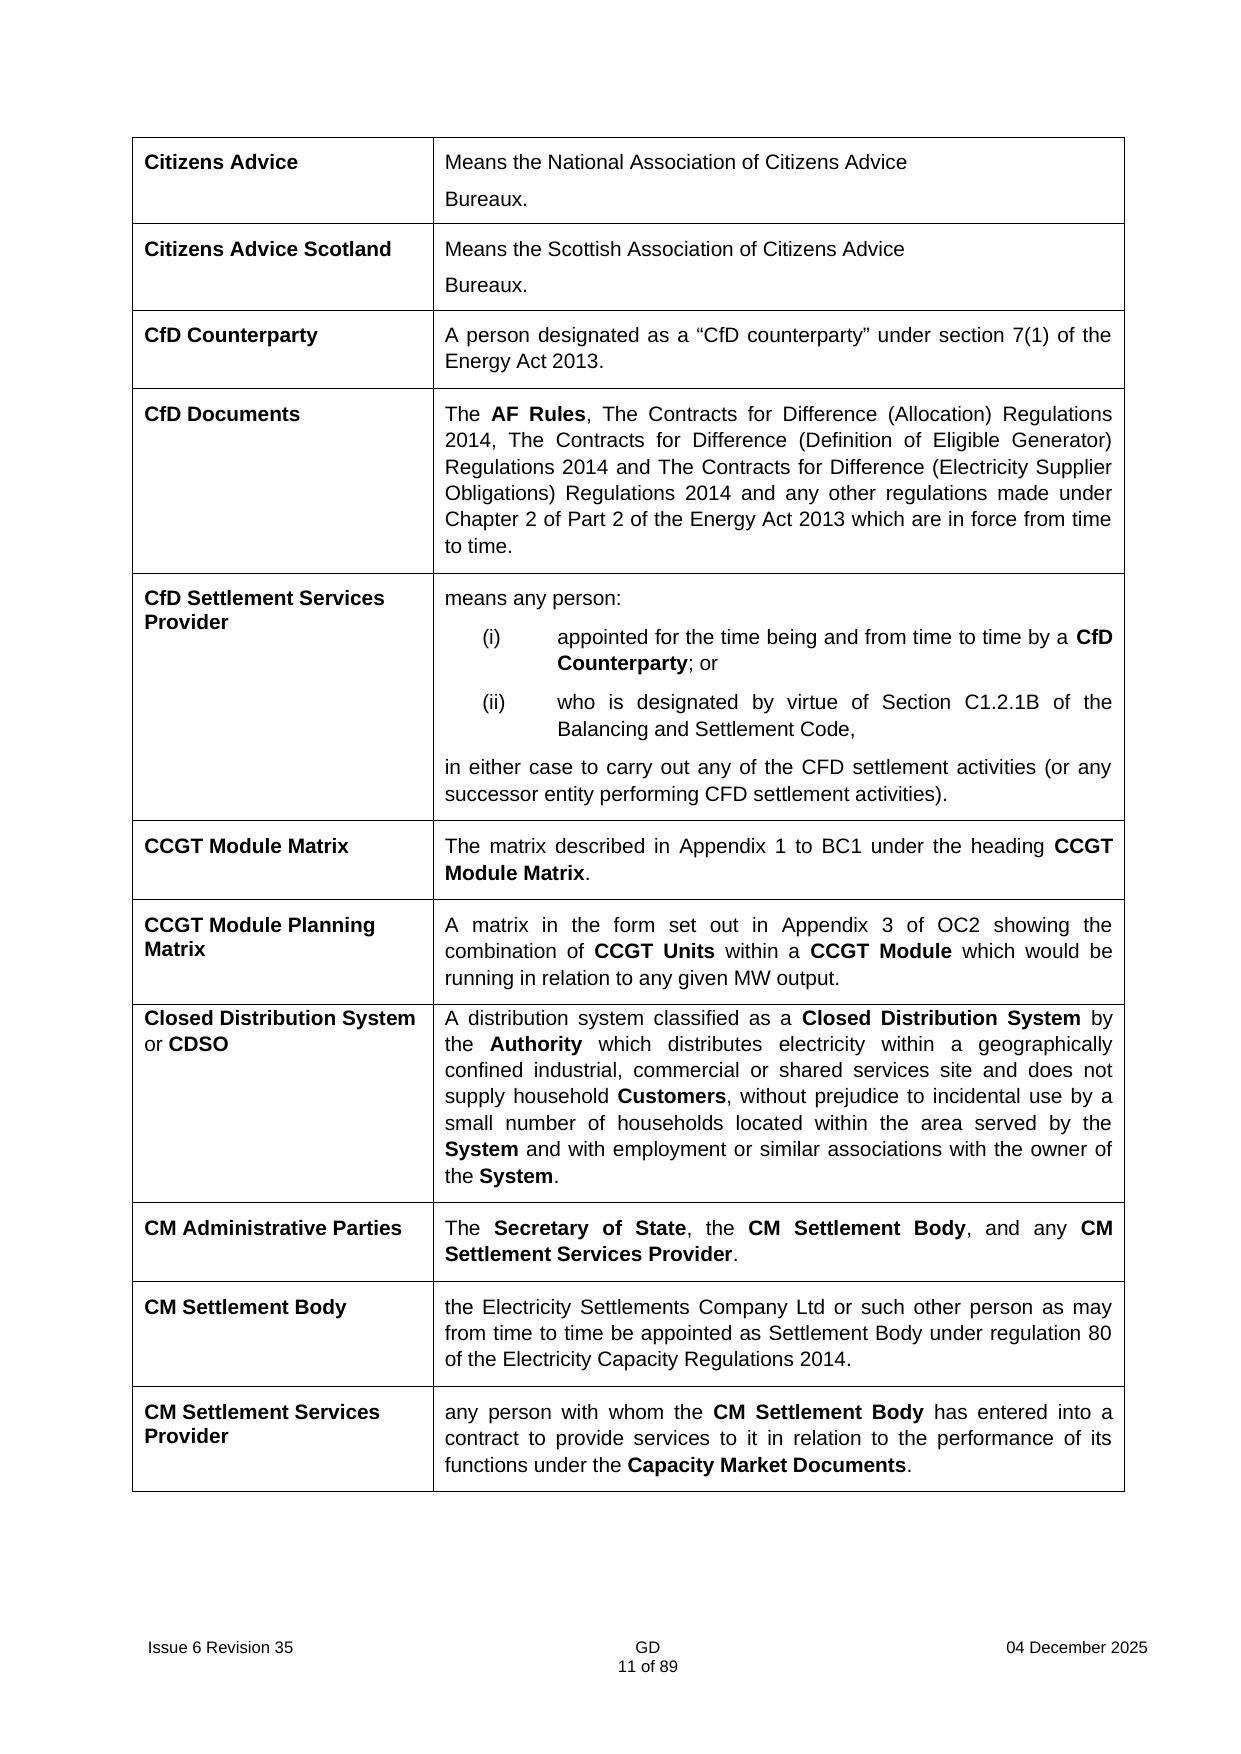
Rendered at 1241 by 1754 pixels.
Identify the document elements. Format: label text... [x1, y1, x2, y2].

table_cell CM Settlement Body [133, 1282, 433, 1386]
table_cell Closed Distribution System or CDSO [133, 1005, 433, 1202]
table_cell CCGT Module Planning Matrix [133, 900, 433, 1004]
table_cell Citizens Advice [133, 138, 433, 223]
table_cell CfD Counterparty [133, 311, 433, 388]
table_cell CfD Documents [133, 389, 433, 572]
table_cell Means the National Association of Citizens Advice Bureaux. [434, 138, 1124, 223]
table_cell CCGT Module Matrix [133, 821, 433, 899]
table_cell The matrix described in Appendix 1 to BC1 under the heading CCGT Module Matrix. [434, 821, 1124, 899]
table_cell The AF Rules, The Contracts for Difference (Allocation) Regulations 2014, The Contracts for Difference (Definition of Eligible Generator) Regulations 2014 and The Contracts for Difference (Electricity Supplier Obligations) Regulations 2014 and any other regulations made under Chapter 2 of Part 2 of the Energy Act 2013 which are in force from time to time. [434, 389, 1124, 572]
table_cell A matrix in the form set out in Appendix 3 of OC2 showing the combination of CCGT Units within a CCGT Module which would be running in relation to any given MW output. [434, 900, 1124, 1004]
table_cell Citizens Advice Scotland [133, 224, 433, 309]
table_cell Means the Scottish Association of Citizens Advice Bureaux. [434, 224, 1124, 309]
table_cell means any person: appointed for the time being and from time to time by a CfD Counterparty; or who is designated by virtue of Section C1.2.1B of the Balancing and Settlement Code, in either case to carry out any of the CFD settlement activities (or any successor entity performing CFD settlement activities). [434, 574, 1124, 820]
table_cell CM Settlement Services Provider [133, 1387, 433, 1491]
table_cell CM Administrative Parties [133, 1203, 433, 1281]
table_cell A distribution system classified as a Closed Distribution System by the Authority which distributes electricity within a geographically confined industrial, commercial or shared services site and does not supply household Customers, without prejudice to incidental use by a small number of households located within the area served by the System and with employment or similar associations with the owner of the System. [434, 1005, 1124, 1202]
table_cell the Electricity Settlements Company Ltd or such other person as may from time to time be appointed as Settlement Body under regulation 80 of the Electricity Capacity Regulations 2014. [434, 1282, 1124, 1386]
table_cell A person designated as a “CfD counterparty” under section 7(1) of the Energy Act 2013. [434, 311, 1124, 388]
table_cell CfD Settlement Services Provider [133, 574, 433, 820]
table_cell any person with whom the CM Settlement Body has entered into a contract to provide services to it in relation to the performance of its functions under the Capacity Market Documents. [434, 1387, 1124, 1491]
table_cell The Secretary of State, the CM Settlement Body, and any CM Settlement Services Provider. [434, 1203, 1124, 1281]
